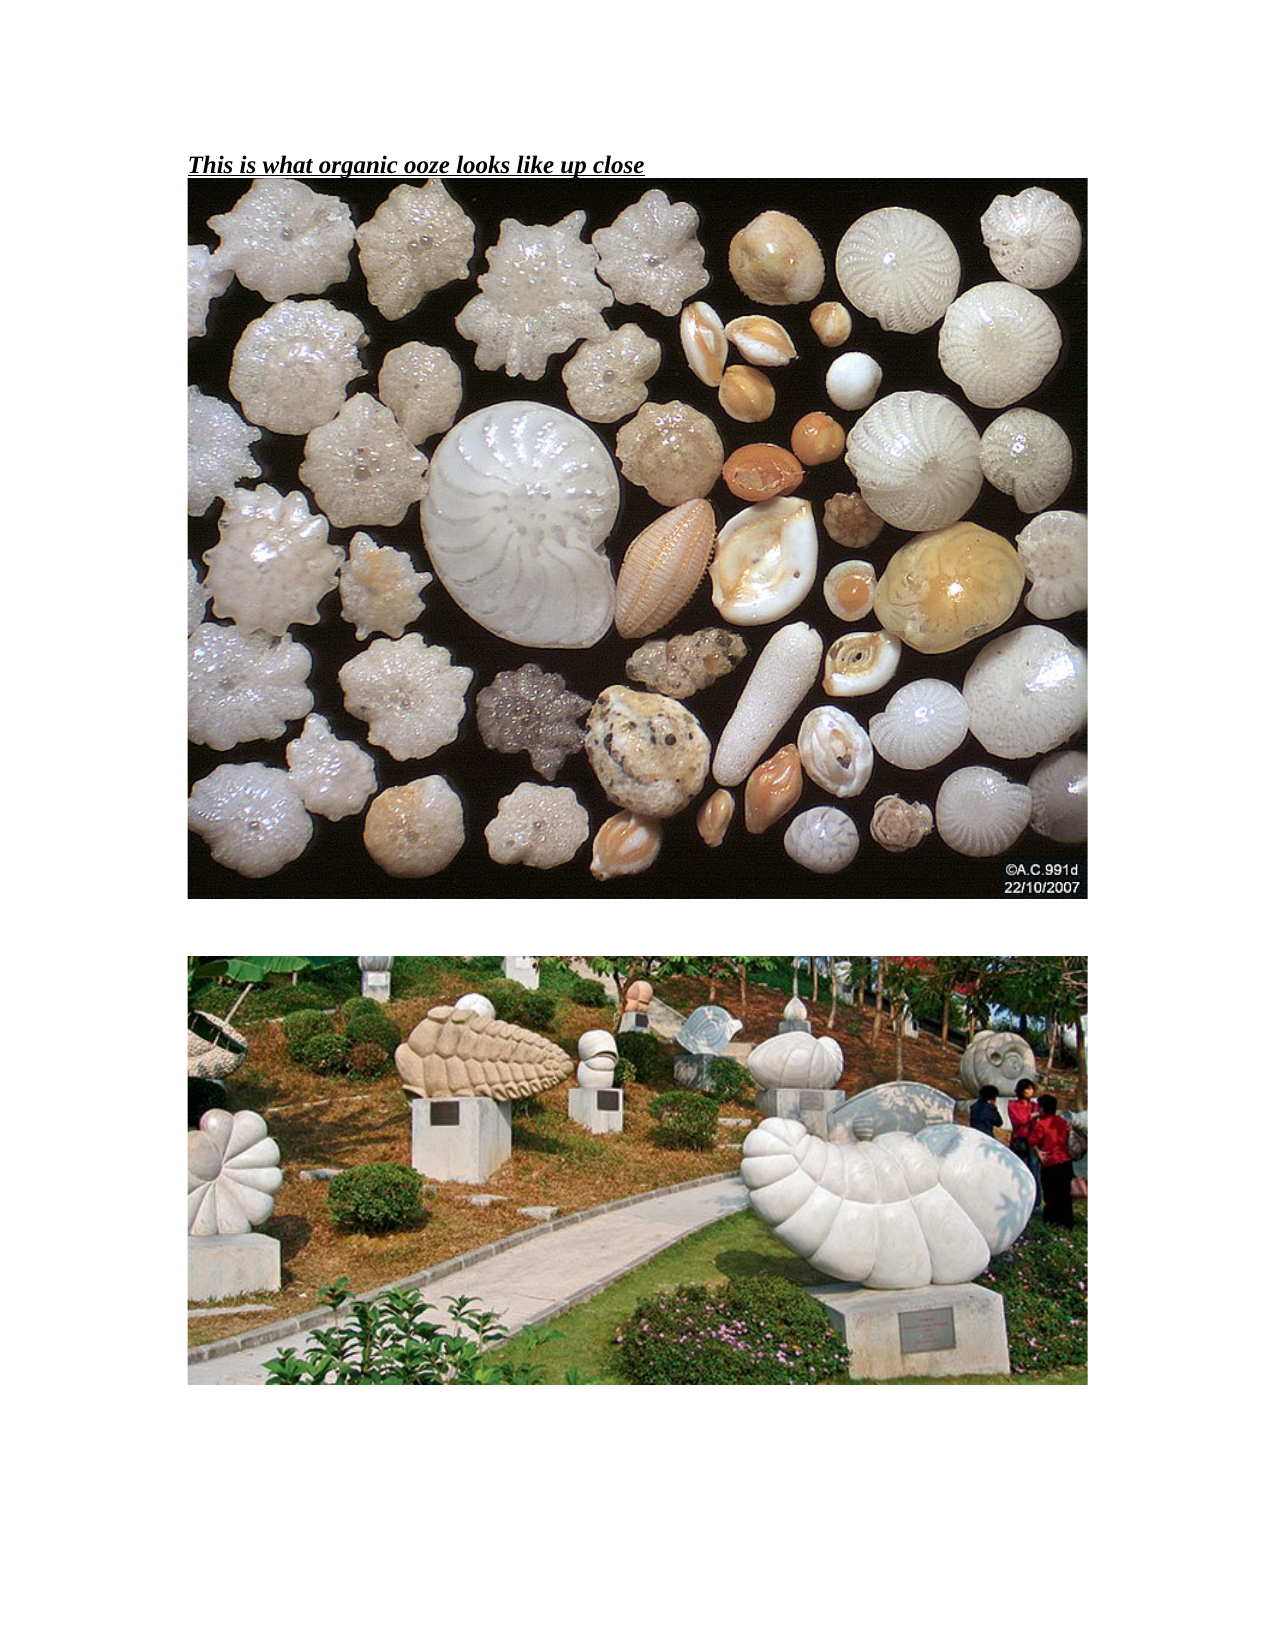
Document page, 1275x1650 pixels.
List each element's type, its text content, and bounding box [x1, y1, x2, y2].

picture [187, 956, 1088, 1385]
picture [187, 178, 1088, 899]
text This is what organic ooze looks like up close [187, 150, 1087, 178]
